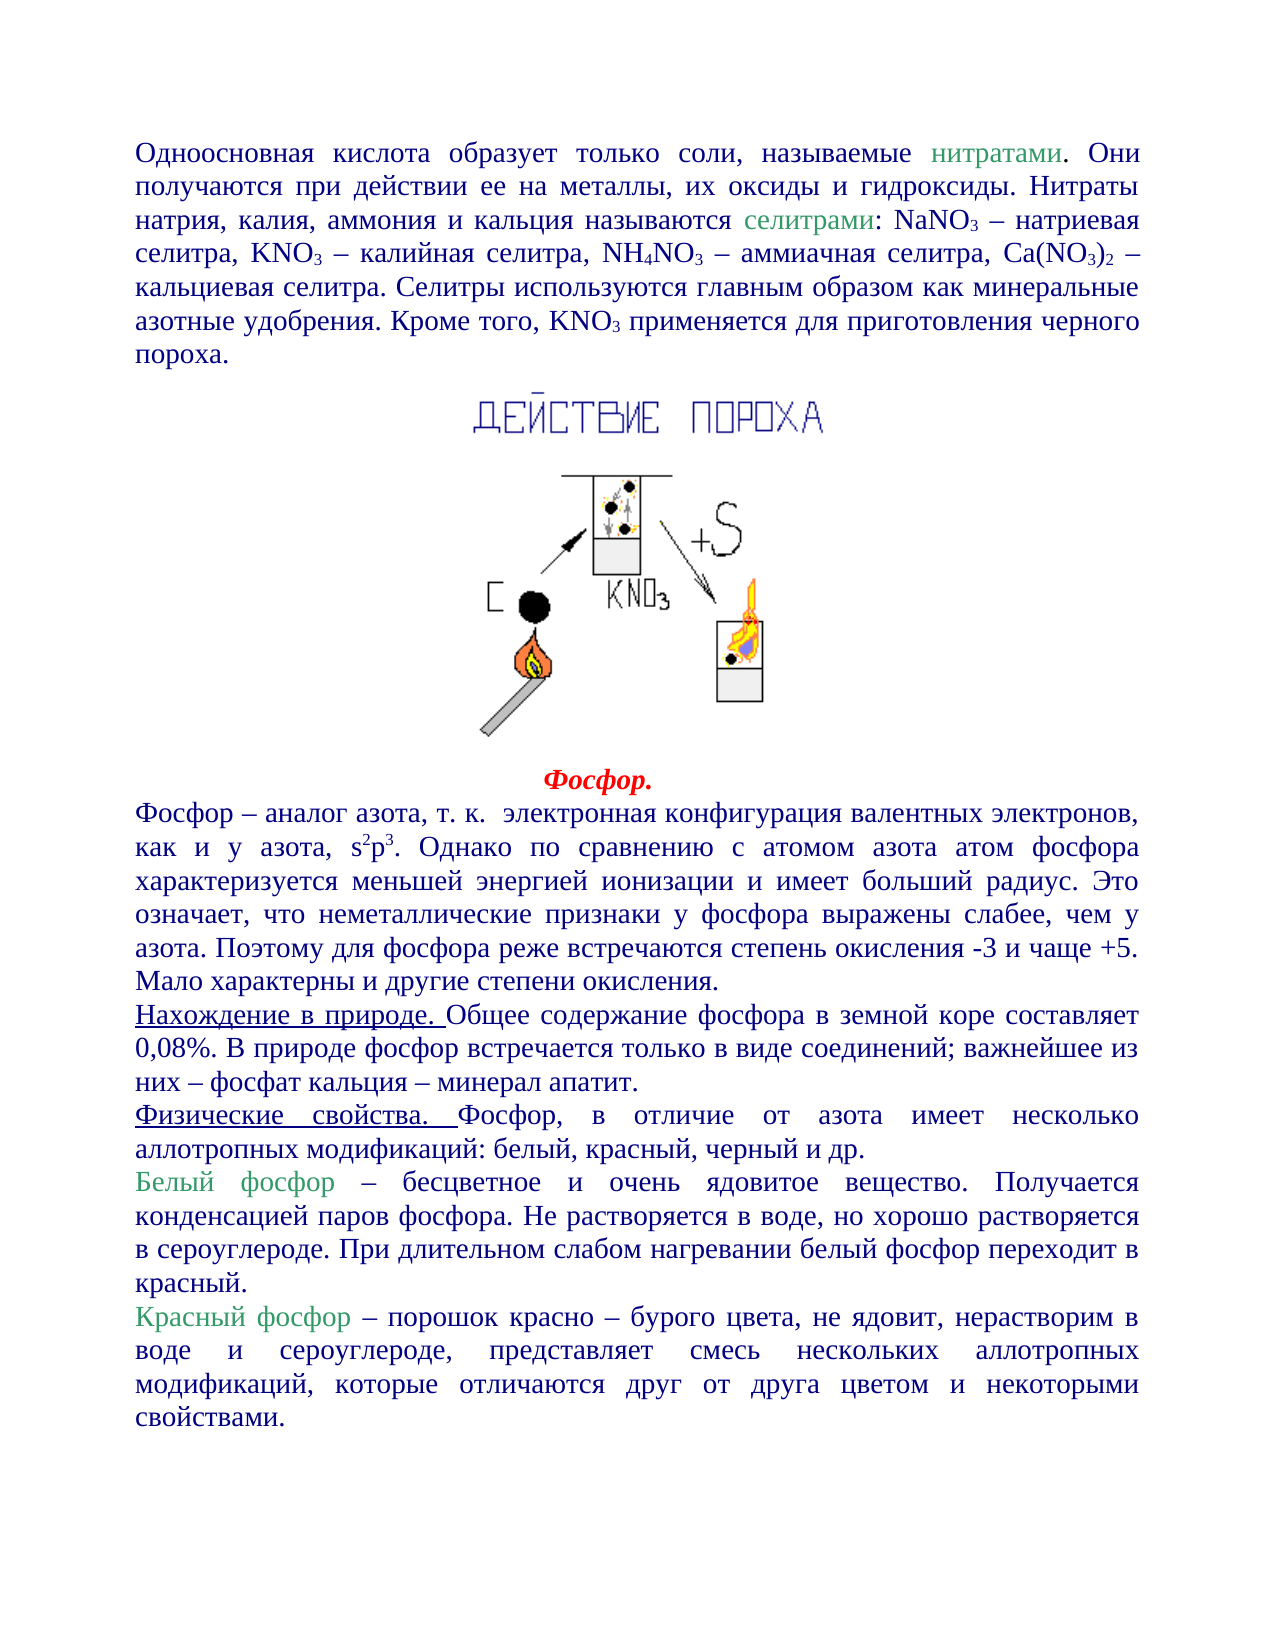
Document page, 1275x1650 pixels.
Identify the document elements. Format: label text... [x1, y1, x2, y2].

text Нахождение в природе. Общее содержание фосфора в земной коре составляет 0,08%. В природе фосфор встречается только в виде соединений; важнейшее из них – фосфат кальция – минерал апатит. [135, 997, 1140, 1097]
text Фосфор – аналог азота, т. к. электронная конфигурация валентных электронов, как и у азота, s2p3. Однако по сравнению с атомом азота атом фосфора характеризуется меньшей энергией ионизации и имеет больший радиус. Это означает, что неметаллические признаки у фосфора выражены слабее, чем у азота. Поэтому для фосфора реже встречаются степень окисления -3 и чаще +5. Мало характерны и другие степени окисления. [135, 796, 1140, 997]
text Физические свойства. Фосфор, в отличие от азота имеет несколько аллотропных модификаций: белый, красный, черный и др. [135, 1097, 1140, 1164]
text Белый фосфор – бесцветное и очень ядовитое вещество. Получается конденсацией паров фосфора. Не растворяется в воде, но хорошо растворяется в сероуглероде. При длительном слабом нагревании белый фосфор переходит в красный. [135, 1164, 1140, 1299]
text Красный фосфор – порошок красно – бурого цвета, не ядовит, нерастворим в воде и сероуглероде, представляет смесь нескольких аллотропных модификаций, которые отличаются друг от друга цветом и некоторыми свойствами. [135, 1299, 1140, 1433]
text Фосфор. [135, 762, 1140, 796]
text Одноосновная кислота образует только соли, называемые нитратами. Они получаются при действии ее на металлы, их оксиды и гидроксиды. Нитраты натрия, калия, аммония и кальция называются селитрами: NaNO3 – натриевая селитра, KNO3 – калийная селитра, NH4NO3 – аммиачная селитра, Ca(NO3)2 – кальциевая селитра. Селитры используются главным образом как минеральные азотные удобрения. Кроме того, KNO3 применяется для приготовления черного пороха. [135, 135, 1140, 370]
picture [441, 369, 834, 762]
